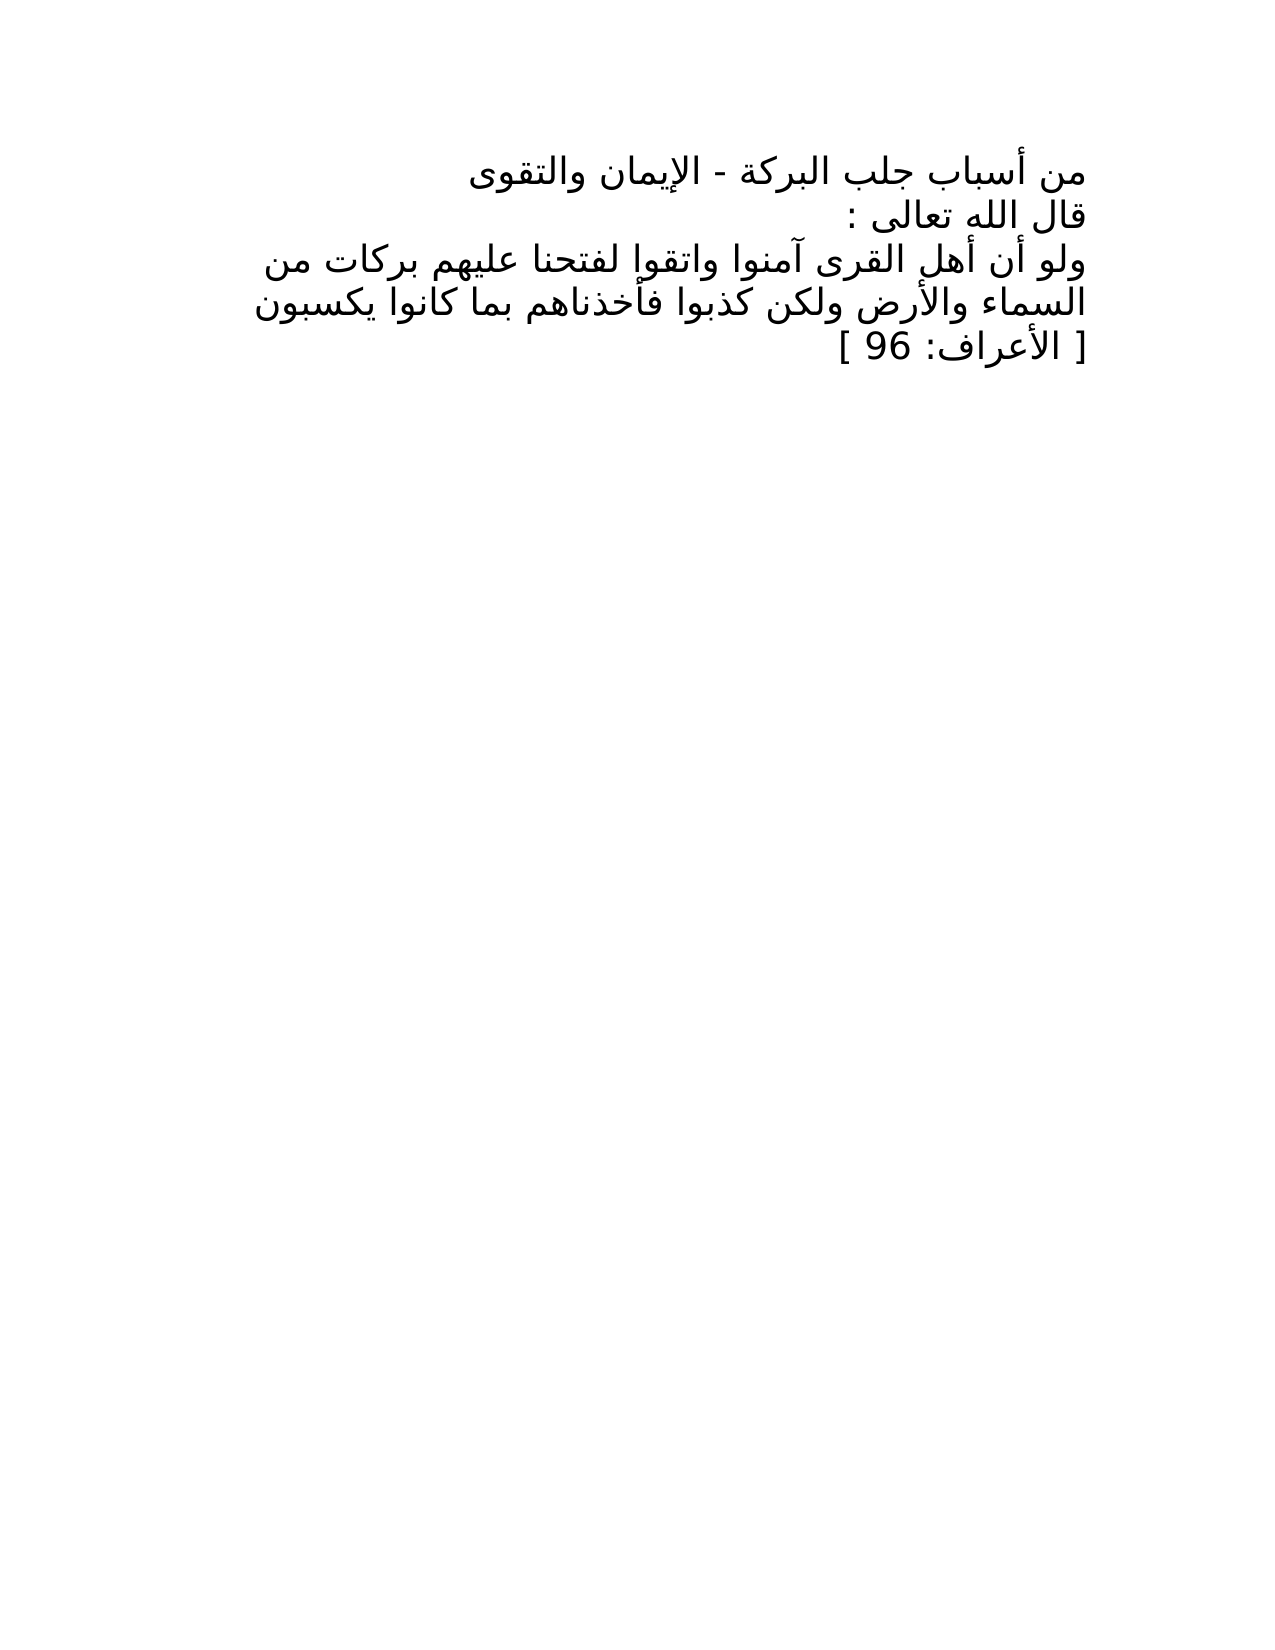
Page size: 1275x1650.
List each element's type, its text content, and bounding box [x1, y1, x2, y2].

text قال الله تعالى : [187, 194, 1087, 237]
text ولو أن أهل القرى آمنوا واتقوا لفتحنا عليهم بركات من السماء والأرض ولكن كذبوا فأخذناهم بما كانوا يكسبون [187, 237, 1087, 324]
text من أسباب جلب البركة - الإيمان والتقوى [187, 150, 1087, 194]
text [ الأعراف: 96 ] [187, 324, 1087, 368]
